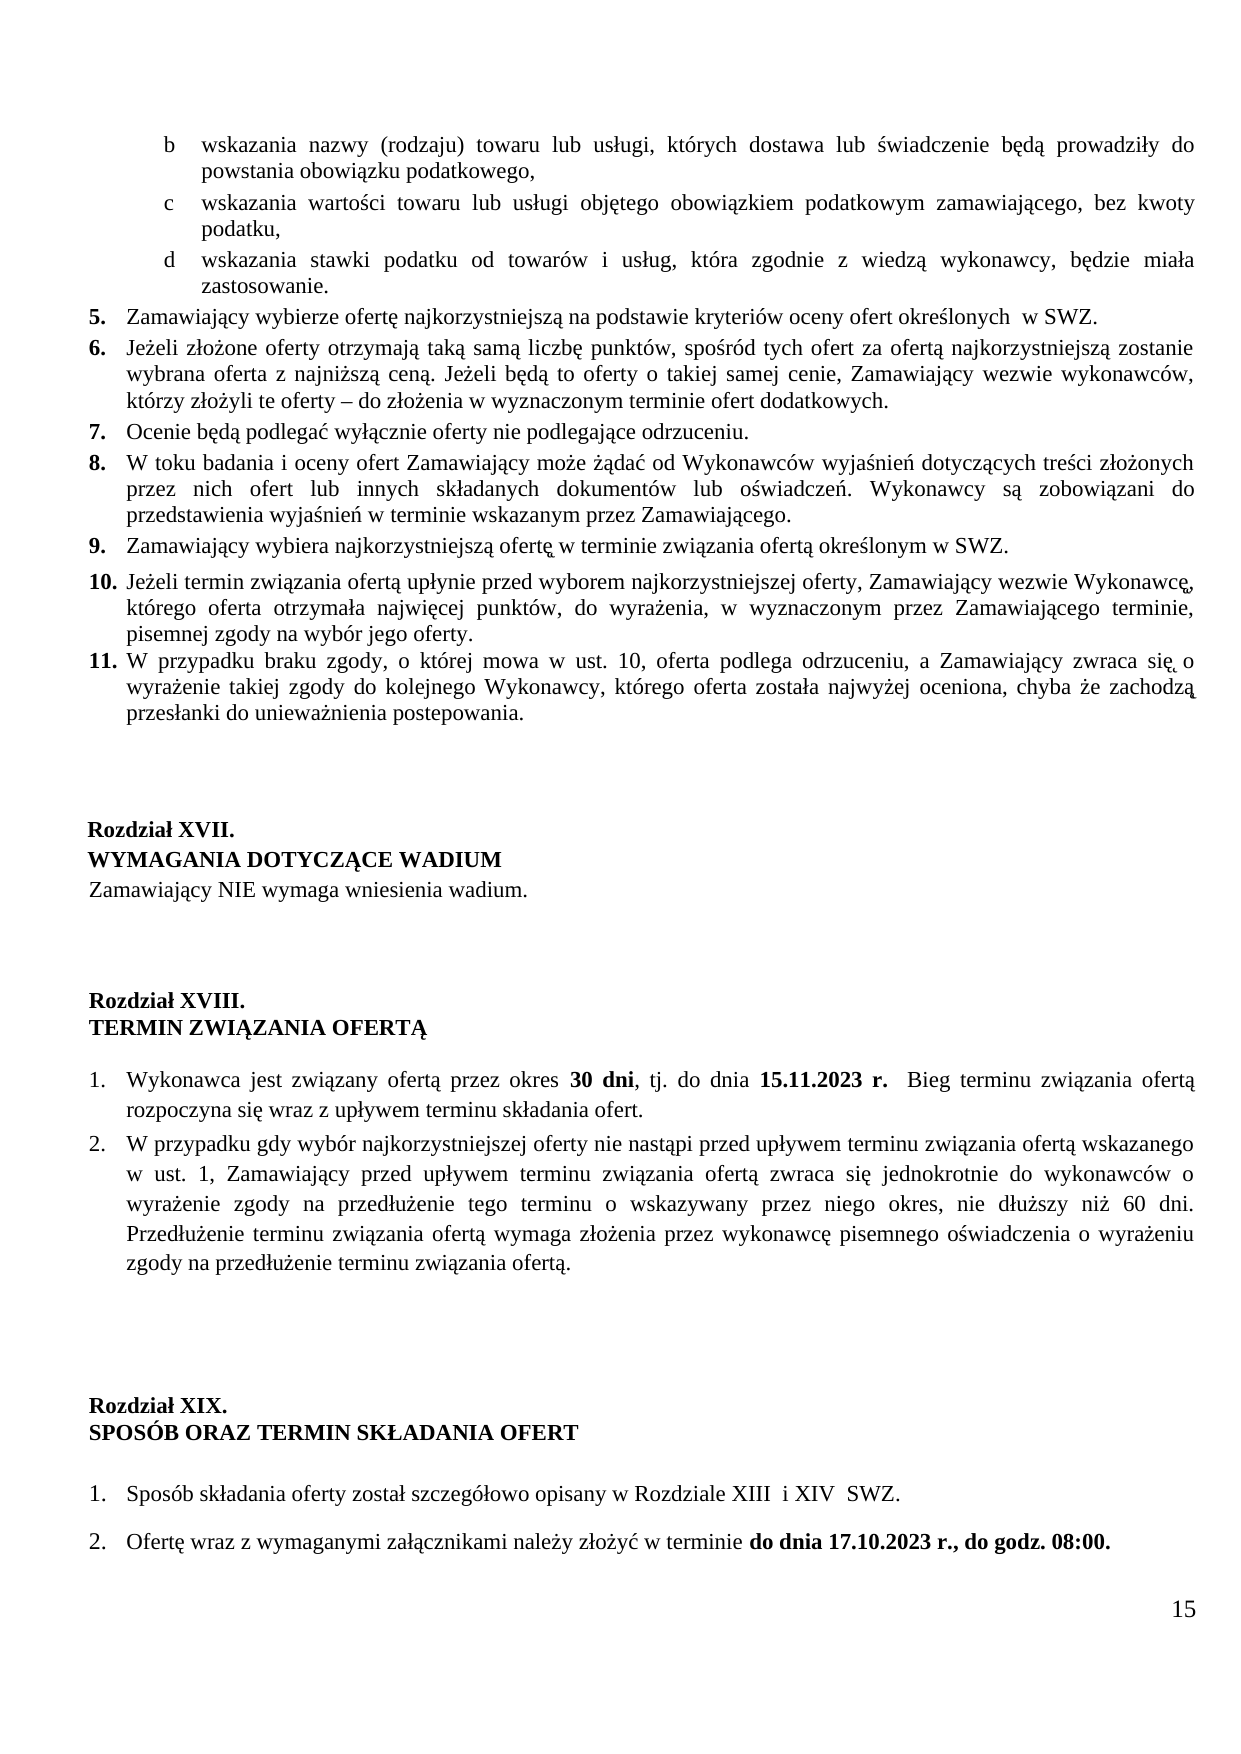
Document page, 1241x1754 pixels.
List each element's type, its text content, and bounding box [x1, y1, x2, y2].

list W przypadku braku zgody, o której mowa w ust. 10, oferta podlega odrzuceniu, a Zamawiający zwraca się̨ o wyrażenie takiej zgody do kolejnego Wykonawcy, którego oferta została najwyżej oceniona, chyba że zachodzą̨ przesłanki do unieważnienia postepowania. [89, 647, 1196, 726]
text Zamawiający NIE wymaga wniesienia wadium. [89, 876, 1196, 902]
list Ofertę wraz z wymaganymi załącznikami należy złożyć w terminie do dnia 17.10.2023 r., do godz. 08:00. [89, 1527, 1196, 1555]
list Jeżeli termin związania ofertą upłynie przed wyborem najkorzystniejszej oferty, Zamawiający wezwie Wykonawcę̨, którego oferta otrzymała najwięcej punktów, do wyrażenia, w wyznaczonym przez Zamawiającego terminie, pisemnej zgody na wybór jego oferty. [89, 568, 1196, 647]
text TERMIN ZWIĄZANIA OFERTĄ [89, 1014, 1196, 1040]
text SPOSÓB ORAZ TERMIN SKŁADANIA OFERT [89, 1419, 1196, 1445]
list W toku badania i oceny ofert Zamawiający może żądać od Wykonawców wyjaśnień dotyczących treści złożonych przez nich ofert lub innych składanych dokumentów lub oświadczeń. Wykonawcy są zobowiązani do przedstawienia wyjaśnień w terminie wskazanym przez Zamawiającego. [89, 449, 1196, 528]
list Zamawiający wybierze ofertę najkorzystniejszą na podstawie kryteriów oceny ofert określonych w SWZ. [89, 303, 1196, 329]
text Rozdział XIX. [89, 1392, 1196, 1419]
list Jeżeli złożone oferty otrzymają taką samą liczbę punktów, spośród tych ofert za ofertą najkorzystniejszą zostanie wybrana oferta z najniższą ceną. Jeżeli będą to oferty o takiej samej cenie, Zamawiający wezwie wykonawców, którzy złożyli te oferty – do złożenia w wyznaczonym terminie ofert dodatkowych. [89, 334, 1196, 413]
list wskazania wartości towaru lub usługi objętego obowiązkiem podatkowym zamawiającego, bez kwoty podatku, [164, 188, 1196, 241]
list Wykonawca jest związany ofertą przez okres 30 dni, tj. do dnia 15.11.2023 r. Bieg terminu związania ofertą rozpoczyna się wraz z upływem terminu składania ofert. [89, 1067, 1196, 1123]
text Rozdział XVIII. [89, 987, 1196, 1014]
text WYMAGANIA DOTYCZĄCE WADIUM [87, 846, 1196, 872]
text Rozdział XVII. [87, 816, 1196, 842]
list wskazania nazwy (rodzaju) towaru lub usługi, których dostawa lub świadczenie będą prowadziły do powstania obowiązku podatkowego, [164, 131, 1196, 184]
list Ocenie będą podlegać wyłącznie oferty nie podlegające odrzuceniu. [89, 418, 1196, 444]
list wskazania stawki podatku od towarów i usług, która zgodnie z wiedzą wykonawcy, będzie miała zastosowanie. [164, 246, 1196, 298]
list Sposób składania oferty został szczegółowo opisany w Rozdziale XIII i XIV SWZ. [89, 1479, 1196, 1506]
list W przypadku gdy wybór najkorzystniejszej oferty nie nastąpi przed upływem terminu związania ofertą wskazanego w ust. 1, Zamawiający przed upływem terminu związania ofertą zwraca się jednokrotnie do wykonawców o wyrażenie zgody na przedłużenie tego terminu o wskazywany przez niego okres, nie dłuższy niż 60 dni. Przedłużenie terminu związania ofertą wymaga złożenia przez wykonawcę pisemnego oświadczenia o wyrażeniu zgody na przedłużenie terminu związania ofertą. [89, 1131, 1196, 1276]
list Zamawiający wybiera najkorzystniejszą ofertę̨ w terminie związania ofertą określonym w SWZ. [89, 532, 1196, 559]
